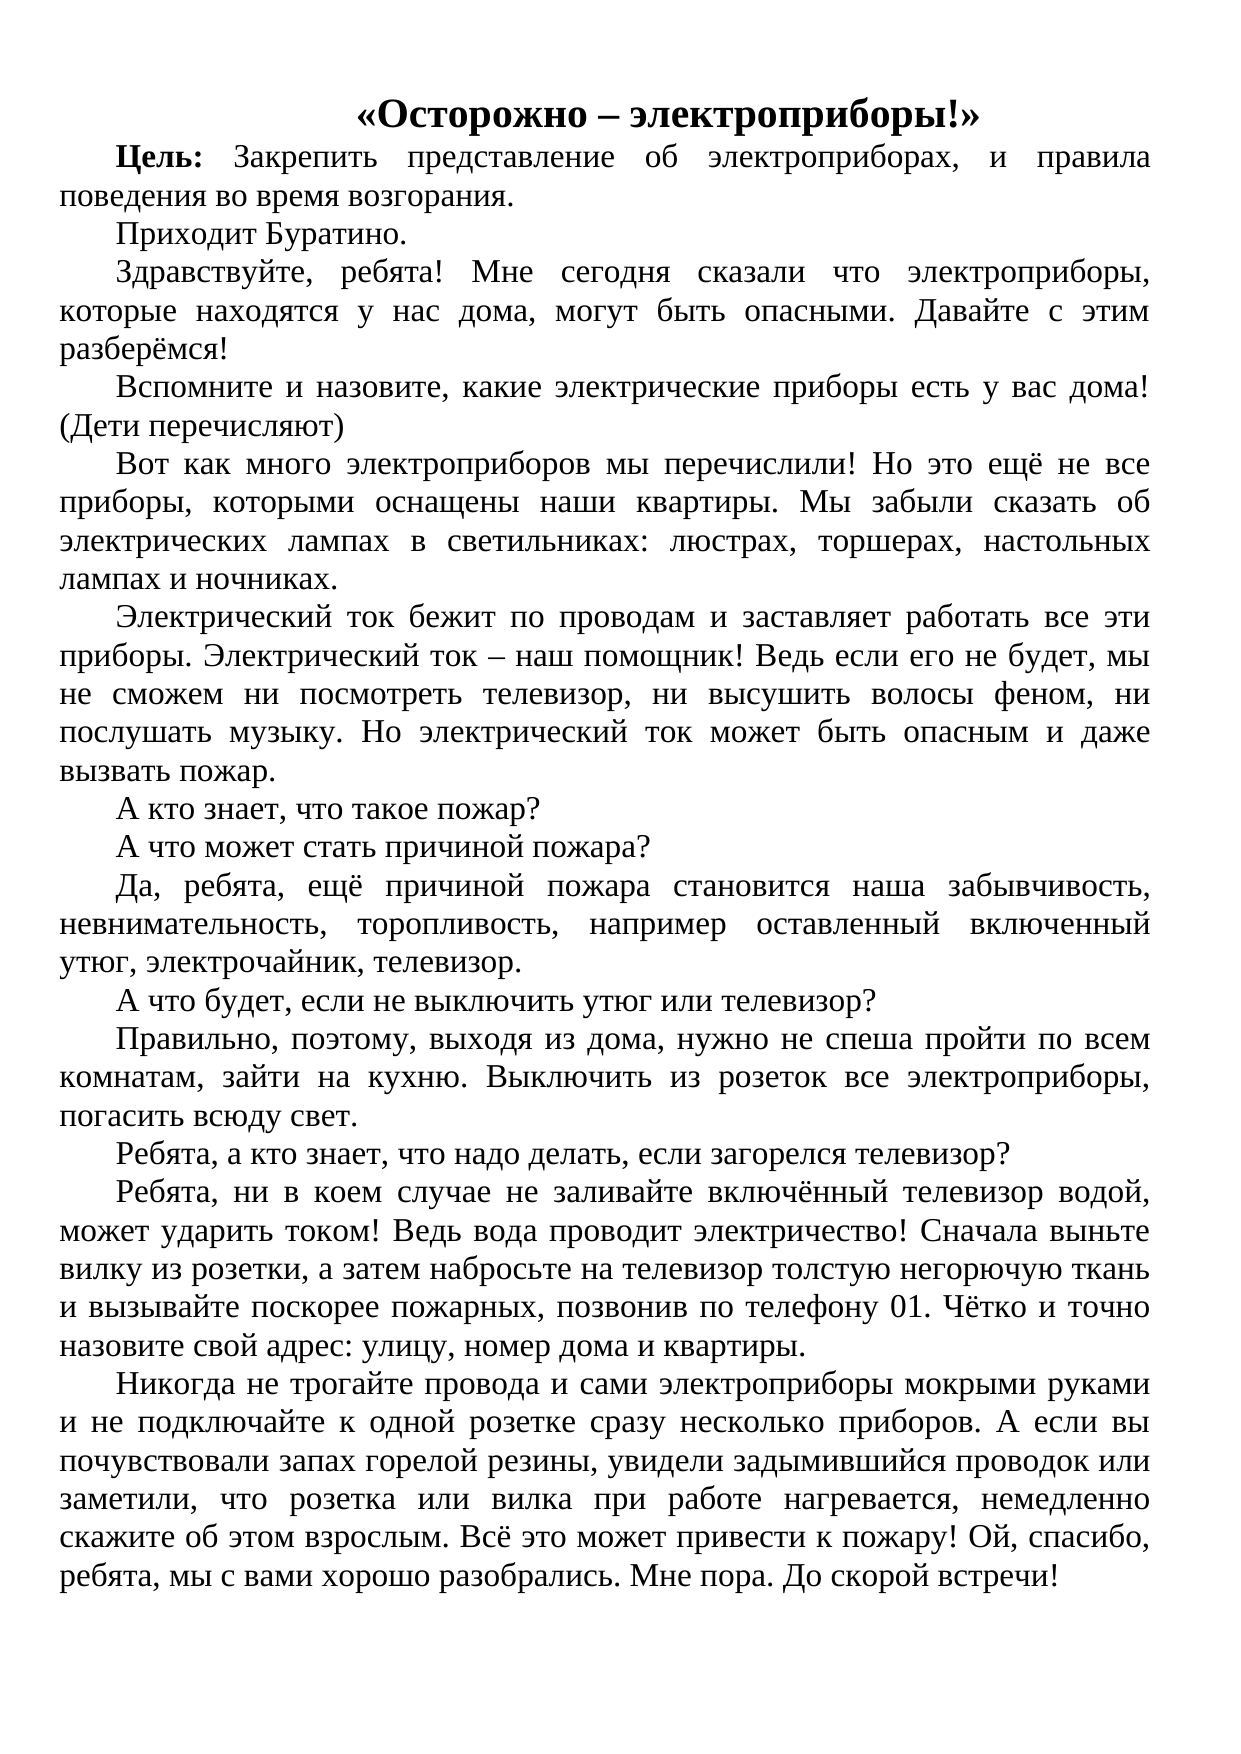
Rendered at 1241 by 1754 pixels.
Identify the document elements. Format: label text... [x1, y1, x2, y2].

text Электрический ток бежит по проводам и заставляет работать все эти приборы. Электрический ток – наш помощник! Ведь если его не будет, мы не сможем ни посмотреть телевизор, ни высушить волосы феном, ни послушать музыку. Но электрический ток может быть опасным и даже вызвать пожар. [59, 597, 1152, 788]
text Вот как много электроприборов мы перечислили! Но это ещё не все приборы, которыми оснащены наши квартиры. Мы забыли сказать об электрических лампах в светильниках: люстрах, торшерах, настольных лампах и ночниках. [59, 443, 1152, 597]
text Ребята, а кто знает, что надо делать, если загорелся телевизор? [59, 1133, 1152, 1172]
text А что может стать причиной пожара? [59, 827, 1152, 865]
text А кто знает, что такое пожар? [59, 788, 1152, 827]
text Да, ребята, ещё причиной пожара становится наша забывчивость, невнимательность, торопливость, например оставленный включенный утюг, электрочайник, телевизор. [59, 865, 1152, 980]
text Ребята, ни в коем случае не заливайте включённый телевизор водой, может ударить током! Ведь вода проводит электричество! Сначала выньте вилку из розетки, а затем набросьте на телевизор толстую негорючую ткань и вызывайте поскорее пожарных, позвонив по телефону 01. Чётко и точно назовите свой адрес: улицу, номер дома и квартиры. [59, 1172, 1152, 1363]
text А что будет, если не выключить утюг или телевизор? [59, 980, 1152, 1018]
text Правильно, поэтому, выходя из дома, нужно не спеша пройти по всем комнатам, зайти на кухню. Выключить из розеток все электроприборы, погасить всюду свет. [59, 1018, 1152, 1133]
text Приходит Буратино. [59, 213, 1152, 252]
text «Осторожно – электроприборы!» [118, 89, 1152, 137]
text Здравствуйте, ребята! Мне сегодня сказали что электроприборы, которые находятся у нас дома, могут быть опасными. Давайте с этим разберёмся! [59, 252, 1152, 367]
text Вспомните и назовите, какие электрические приборы есть у вас дома! (Дети перечисляют) [59, 367, 1152, 443]
text Никогда не трогайте провода и сами электроприборы мокрыми руками и не подключайте к одной розетке сразу несколько приборов. А если вы почувствовали запах горелой резины, увидели задымившийся проводок или заметили, что розетка или вилка при работе нагревается, немедленно скажите об этом взрослым. Всё это может привести к пожару! Ой, спасибо, ребята, мы с вами хорошо разобрались. Мне пора. До скорой встречи! [59, 1363, 1152, 1593]
text Цель: Закрепить представление об электроприборах, и правила поведения во время возгорания. [59, 137, 1152, 213]
